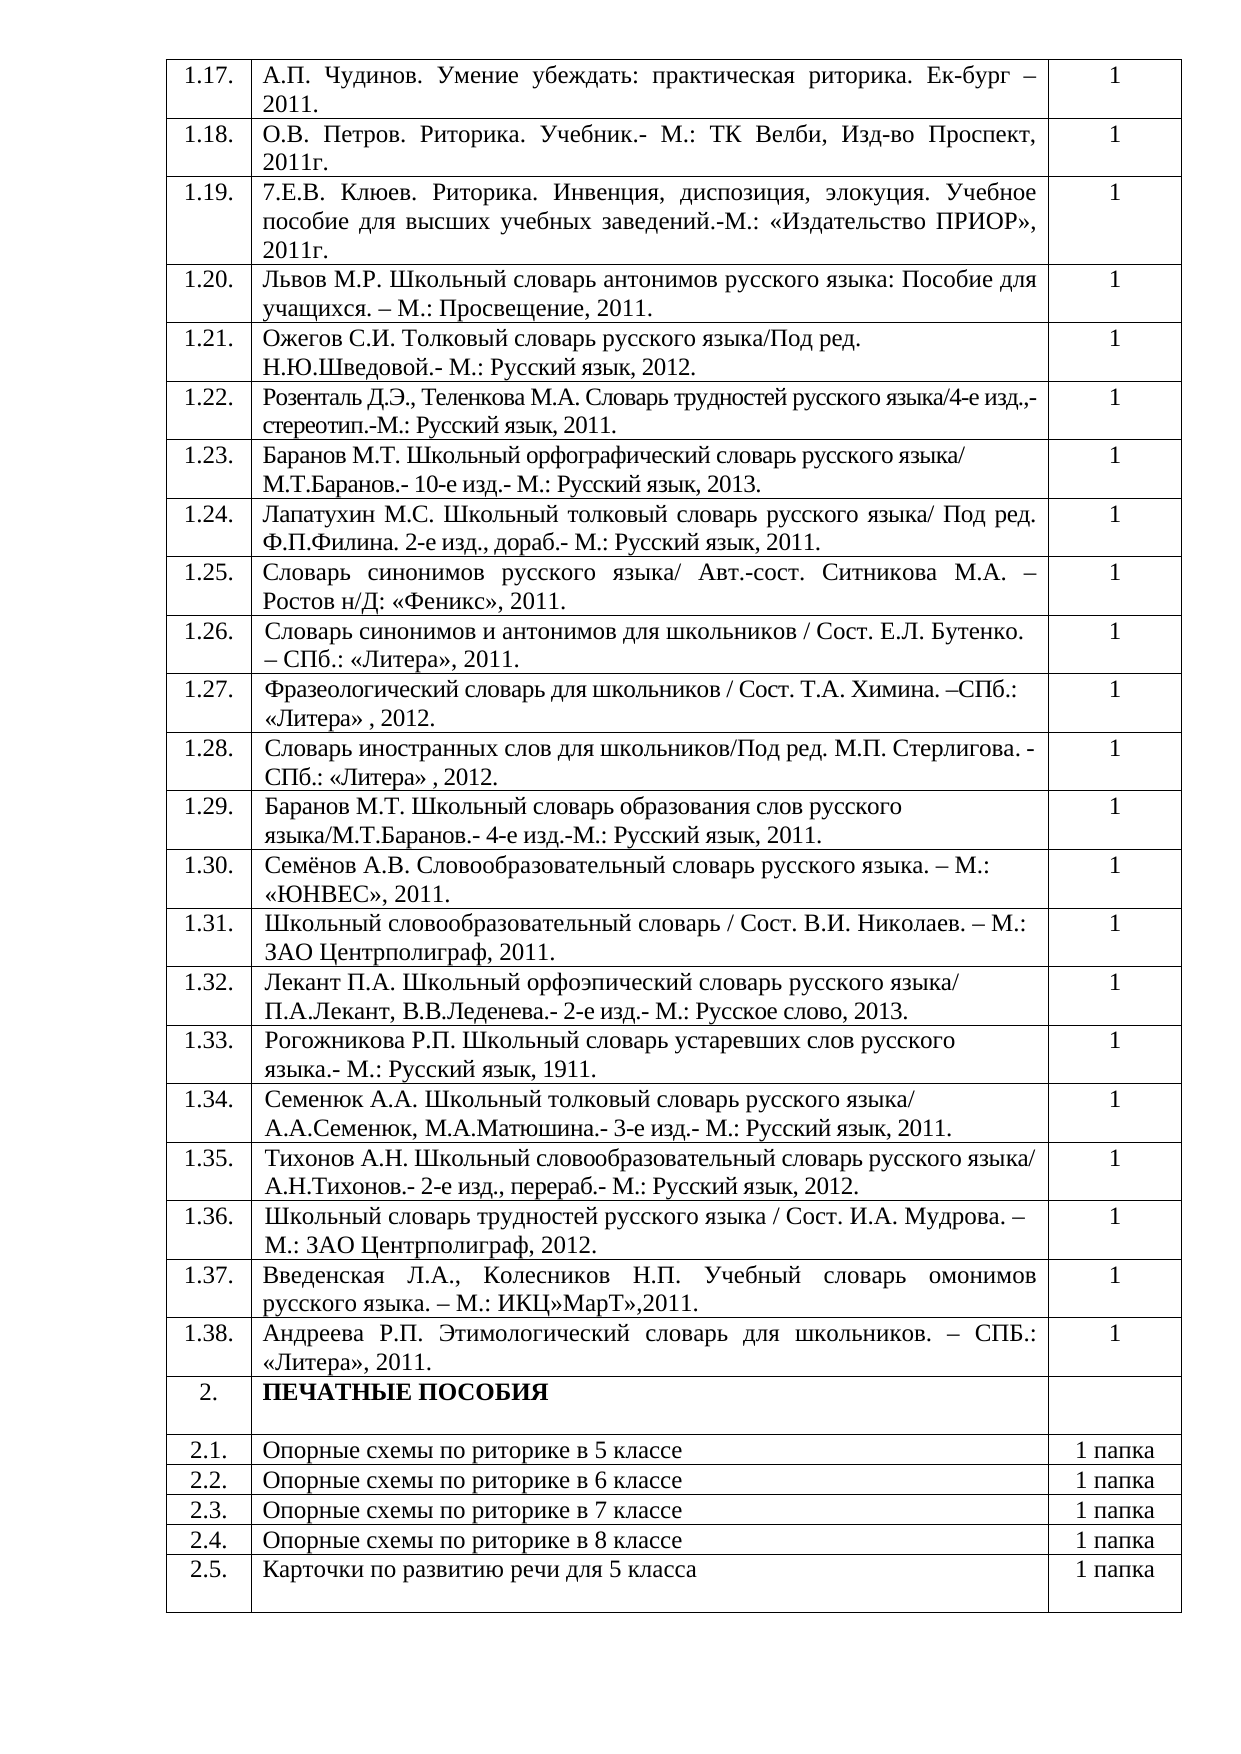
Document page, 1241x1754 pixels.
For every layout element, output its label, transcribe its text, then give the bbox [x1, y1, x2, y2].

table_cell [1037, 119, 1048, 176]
table_cell 1 [1049, 909, 1181, 966]
table_cell 2.5. [167, 1555, 251, 1612]
table_cell 1 [1049, 791, 1181, 849]
table_cell Семенюк А.А. Школьный толковый словарь русского языка/ А.А.Семенюк, М.А.Матюшина.- 3-е изд.- М.: Русский язык, 2011. [252, 1084, 1048, 1142]
table_cell 1 папка [1049, 1465, 1181, 1494]
table_cell 1.24. [167, 499, 251, 556]
table_cell Опорные схемы по риторике в 6 классе [252, 1465, 1048, 1494]
table_cell 1.17. [167, 60, 251, 118]
table_cell 1 [1049, 1026, 1181, 1083]
table_cell Школьный словарь трудностей русского языка / Сост. И.А. Мудрова. – М.: ЗАО Центрполиграф, 2012. [252, 1201, 1048, 1259]
table_cell 1 [1049, 1318, 1181, 1376]
table_cell 1 [1049, 674, 1181, 732]
table_cell 1 [1049, 60, 1181, 118]
table_cell Словарь синонимов русского языка/ Авт.-сост. Ситникова М.А. – Ростов н/Д: «Феникс», 2011. [252, 557, 1048, 615]
table_cell 1 [1049, 323, 1181, 381]
table_cell 1 [1049, 1260, 1181, 1317]
table_cell 1.37. [167, 1260, 251, 1317]
table_cell 1 [1049, 440, 1181, 498]
table_cell 1 [1049, 265, 1181, 322]
table_cell 1 папка [1049, 1435, 1181, 1464]
table_cell Семёнов А.В. Словообразовательный словарь русского языка. – М.: «ЮНВЕС», 2011. [252, 850, 1048, 907]
table_cell 1.29. [167, 791, 251, 849]
table_cell 1.22. [167, 382, 251, 439]
table_cell Ожегов С.И. Толковый словарь русского языка/Под ред. Н.Ю.Шведовой.- М.: Русский язык, 2012. [252, 323, 1048, 381]
table_cell 1.21. [167, 323, 251, 381]
table_cell 1.25. [167, 557, 251, 615]
table_cell Баранов М.Т. Школьный словарь образования слов русского языка/М.Т.Баранов.- 4-е изд.-М.: Русский язык, 2011. [252, 791, 1048, 849]
table_cell 2.4. [167, 1525, 251, 1553]
table_cell Тихонов А.Н. Школьный словообразовательный словарь русского языка/ А.Н.Тихонов.- 2-е изд., перераб.- М.: Русский язык, 2012. [252, 1143, 1048, 1200]
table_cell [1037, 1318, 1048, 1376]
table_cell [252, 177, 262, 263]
table_cell Опорные схемы по риторике в 7 классе [252, 1495, 1048, 1524]
table_cell 1.19. [167, 177, 251, 263]
table_cell 1.34. [167, 1084, 251, 1142]
table_cell 1 [1049, 733, 1181, 790]
table_cell 2.1. [167, 1435, 251, 1464]
table_cell А.П. Чудинов. Умение убеждать: практическая риторика. Ек-бург – 2011. [318, 60, 1048, 118]
table_cell 1 [1049, 1201, 1181, 1259]
table_cell 1.36. [167, 1201, 251, 1259]
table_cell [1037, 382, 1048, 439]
table_cell 1 [1049, 499, 1181, 556]
table_cell 1 [1049, 850, 1181, 907]
table_cell Фразеологический словарь для школьников / Сост. Т.А. Химина. –СПб.: «Литера» , 2012. [252, 674, 1048, 732]
table_cell Карточки по развитию речи для 5 класса [252, 1555, 1048, 1612]
table_cell 1 [1049, 1084, 1181, 1142]
table_cell Школьный словообразовательный словарь / Сост. В.И. Николаев. – М.: ЗАО Центрполиграф, 2011. [252, 909, 1048, 966]
table_cell 1.23. [167, 440, 251, 498]
table_cell 1 [1049, 1143, 1181, 1200]
table_cell 1.27. [167, 674, 251, 732]
table_cell 1.33. [167, 1026, 251, 1083]
table_cell 1 папка [1049, 1495, 1181, 1524]
table_cell 1 [1049, 177, 1181, 263]
table_cell Печатные пособия [252, 1377, 1048, 1434]
table_cell Словарь иностранных слов для школьников/Под ред. М.П. Стерлигова. - СПб.: «Литера» , 2012. [252, 733, 1048, 790]
table_cell Опорные схемы по риторике в 8 классе [252, 1525, 1048, 1553]
table_cell 2.3. [167, 1495, 251, 1524]
table_cell 1.28. [167, 733, 251, 790]
table_cell [1049, 1377, 1181, 1434]
table_cell 1 [1049, 557, 1181, 615]
table_cell 1 [1049, 382, 1181, 439]
table_cell 1.30. [167, 850, 251, 907]
table_cell Лекант П.А. Школьный орфоэпический словарь русского языка/ П.А.Лекант, В.В.Леденева.- 2-е изд.- М.: Русское слово, 2013. [252, 967, 1048, 1024]
table_cell 1.32. [167, 967, 251, 1024]
table_cell Опорные схемы по риторике в 5 классе [252, 1435, 1048, 1464]
table_cell 2.2. [167, 1465, 251, 1494]
table_cell 1.31. [167, 909, 251, 966]
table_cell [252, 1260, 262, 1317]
table_cell 1 папка [1049, 1555, 1181, 1612]
table_cell Словарь синонимов и антонимов для школьников / Сост. Е.Л. Бутенко. – СПб.: «Литера», 2011. [252, 616, 1048, 673]
table_cell 1 [1049, 967, 1181, 1024]
table_cell Львов М.Р. Школьный словарь антонимов русского языка: Пособие для учащихся. – М.: Просвещение, 2011. [252, 265, 1048, 322]
table_cell 1 папка [1049, 1525, 1181, 1553]
table_cell 1 [1049, 616, 1181, 673]
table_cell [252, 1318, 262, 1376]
table_cell 1 [1049, 119, 1181, 176]
table_cell 1.35. [167, 1143, 251, 1200]
table_cell 1.20. [167, 265, 251, 322]
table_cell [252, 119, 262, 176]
table_cell 1.38. [167, 1318, 251, 1376]
table_cell Лапатухин М.С. Школьный толковый словарь русского языка/ Под ред. Ф.П.Филина. 2-е изд., дораб.- М.: Русский язык, 2011. [252, 499, 1048, 556]
table_cell 2. [167, 1377, 251, 1434]
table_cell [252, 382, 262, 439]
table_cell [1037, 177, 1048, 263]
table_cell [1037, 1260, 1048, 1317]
table_cell Рогожникова Р.П. Школьный словарь устаревших слов русского языка.- М.: Русский язык, 1911. [252, 1026, 1048, 1083]
table_cell 1.18. [167, 119, 251, 176]
table_cell Баранов М.Т. Школьный орфографический словарь русского языка/ М.Т.Баранов.- 10-е изд.- М.: Русский язык, 2013. [252, 440, 1048, 498]
table_cell 1.26. [167, 616, 251, 673]
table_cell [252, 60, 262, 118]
